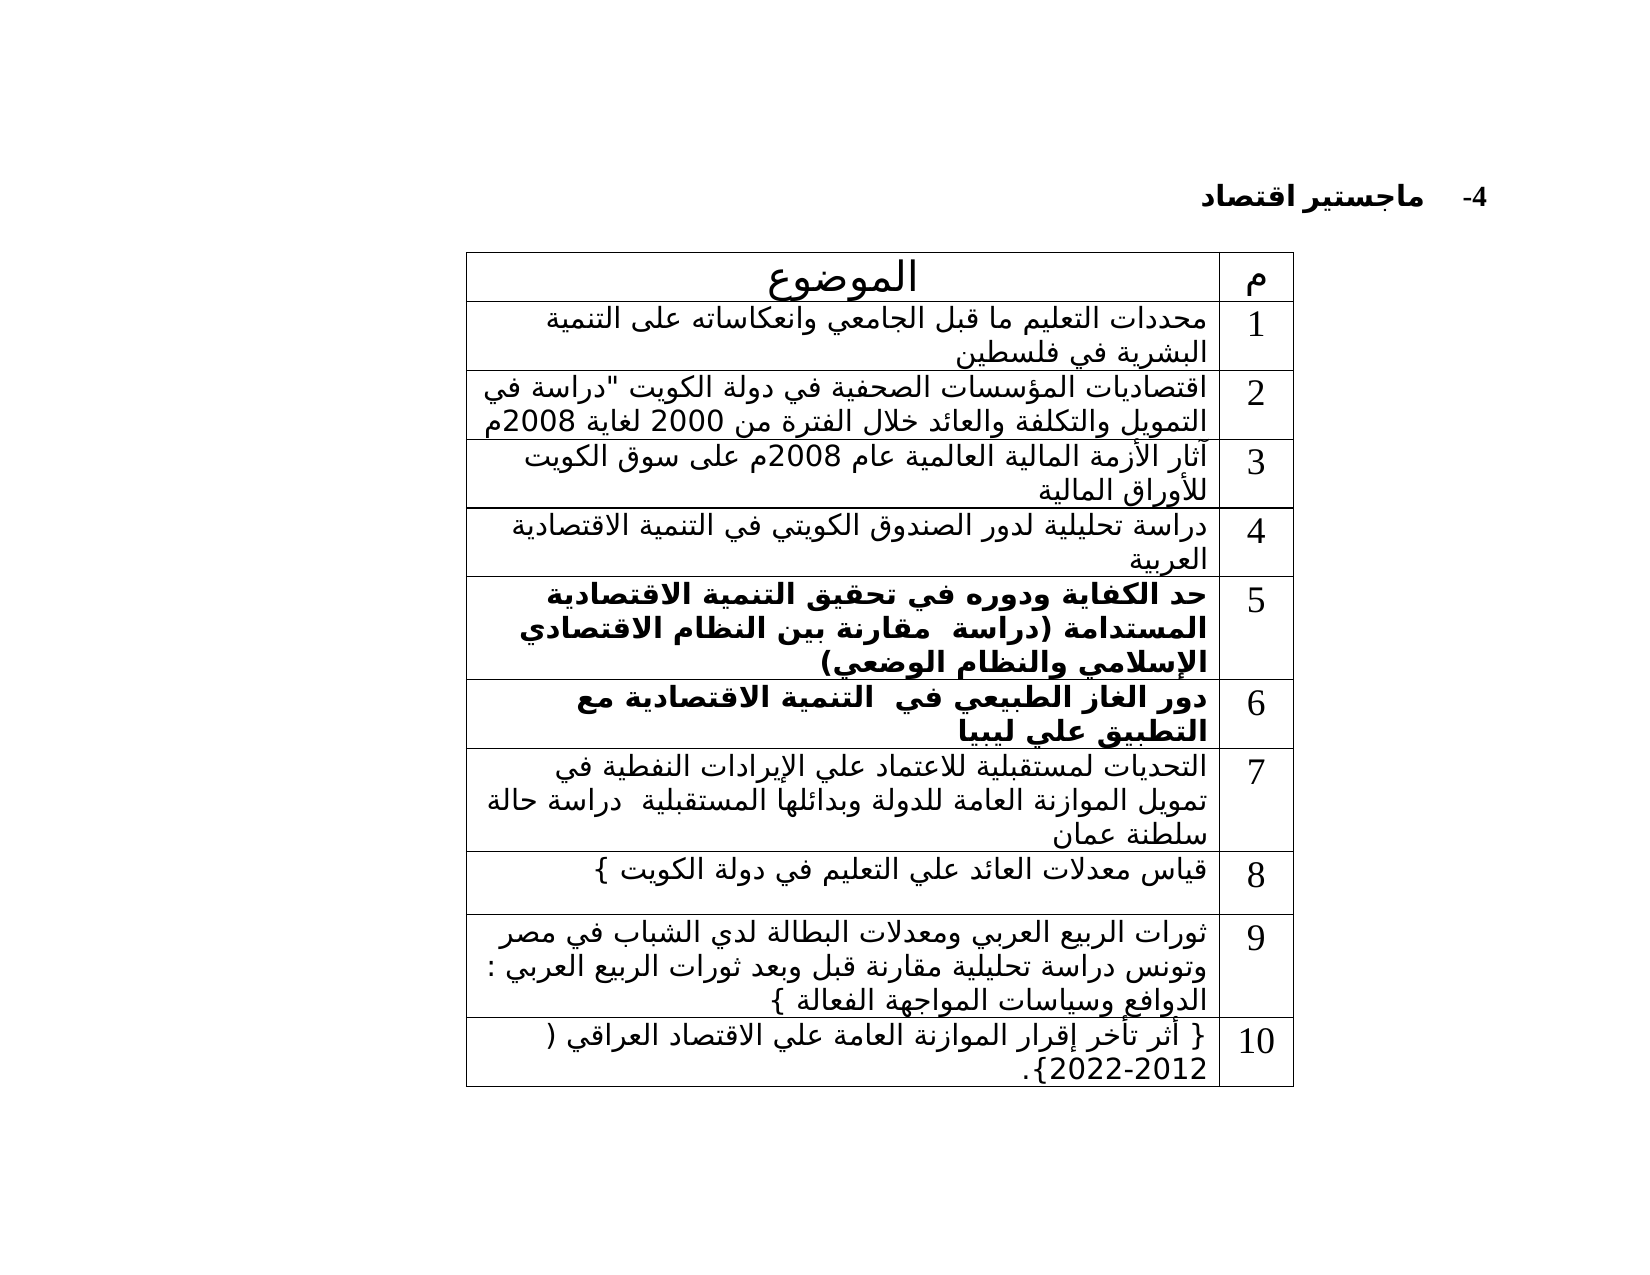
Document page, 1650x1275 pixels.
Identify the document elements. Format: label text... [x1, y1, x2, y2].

table_cell 10 [1220, 1018, 1293, 1086]
table_cell 2 [1220, 371, 1293, 438]
table_cell التحديات لمستقبلية للاعتماد علي الإيرادات النفطية في تمويل الموازنة العامة للدولة وبدائلها المستقبلية دراسة حالة سلطنة عمان [467, 749, 1219, 851]
table_cell 6 [1220, 680, 1293, 748]
table_cell ثورات الربيع العربي ومعدلات البطالة لدي الشباب في مصر وتونس دراسة تحليلية مقارنة قبل وبعد ثورات الربيع العربي : الدوافع وسياسات المواجهة الفعالة } [467, 915, 1219, 1017]
table_cell حد الكفاية ودوره في تحقيق التنمية الاقتصادية المستدامة (دراسة مقارنة بين النظام الاقتصادي الإسلامي والنظام الوضعي) [467, 577, 1219, 679]
table_cell 4 [1220, 509, 1293, 576]
table_cell دور الغاز الطبيعي في التنمية الاقتصادية مع التطبيق علي ليبيا [467, 680, 1219, 748]
table_cell اقتصاديات المؤسسات الصحفية في دولة الكويت "دراسة في التمويل والتكلفة والعائد خلال الفترة من 2000 لغاية 2008م [467, 371, 1219, 438]
table_header الموضوع [467, 253, 1219, 301]
table_cell { أثر تأخر إقرار الموازنة العامة علي الاقتصاد العراقي (2012-2022}. [467, 1018, 1219, 1086]
table_cell قياس معدلات العائد علي التعليم في دولة الكويت } [467, 852, 1219, 914]
table_cell 3 [1220, 440, 1293, 507]
list ماجستير اقتصاد [150, 179, 1462, 212]
table_cell دراسة تحليلية لدور الصندوق الكويتي في التنمية الاقتصادية العربية [467, 509, 1219, 576]
table_cell 7 [1220, 749, 1293, 851]
table_cell 1 [1220, 302, 1293, 369]
table_cell 5 [1220, 577, 1293, 679]
table_cell محددات التعليم ما قبل الجامعي وانعكاساته على التنمية البشرية في فلسطين [467, 302, 1219, 369]
table_cell آثار الأزمة المالية العالمية عام 2008م على سوق الكويت للأوراق المالية [467, 440, 1219, 507]
table_cell 9 [1220, 915, 1293, 1017]
table_header م [1220, 253, 1293, 301]
table_cell 8 [1220, 852, 1293, 914]
